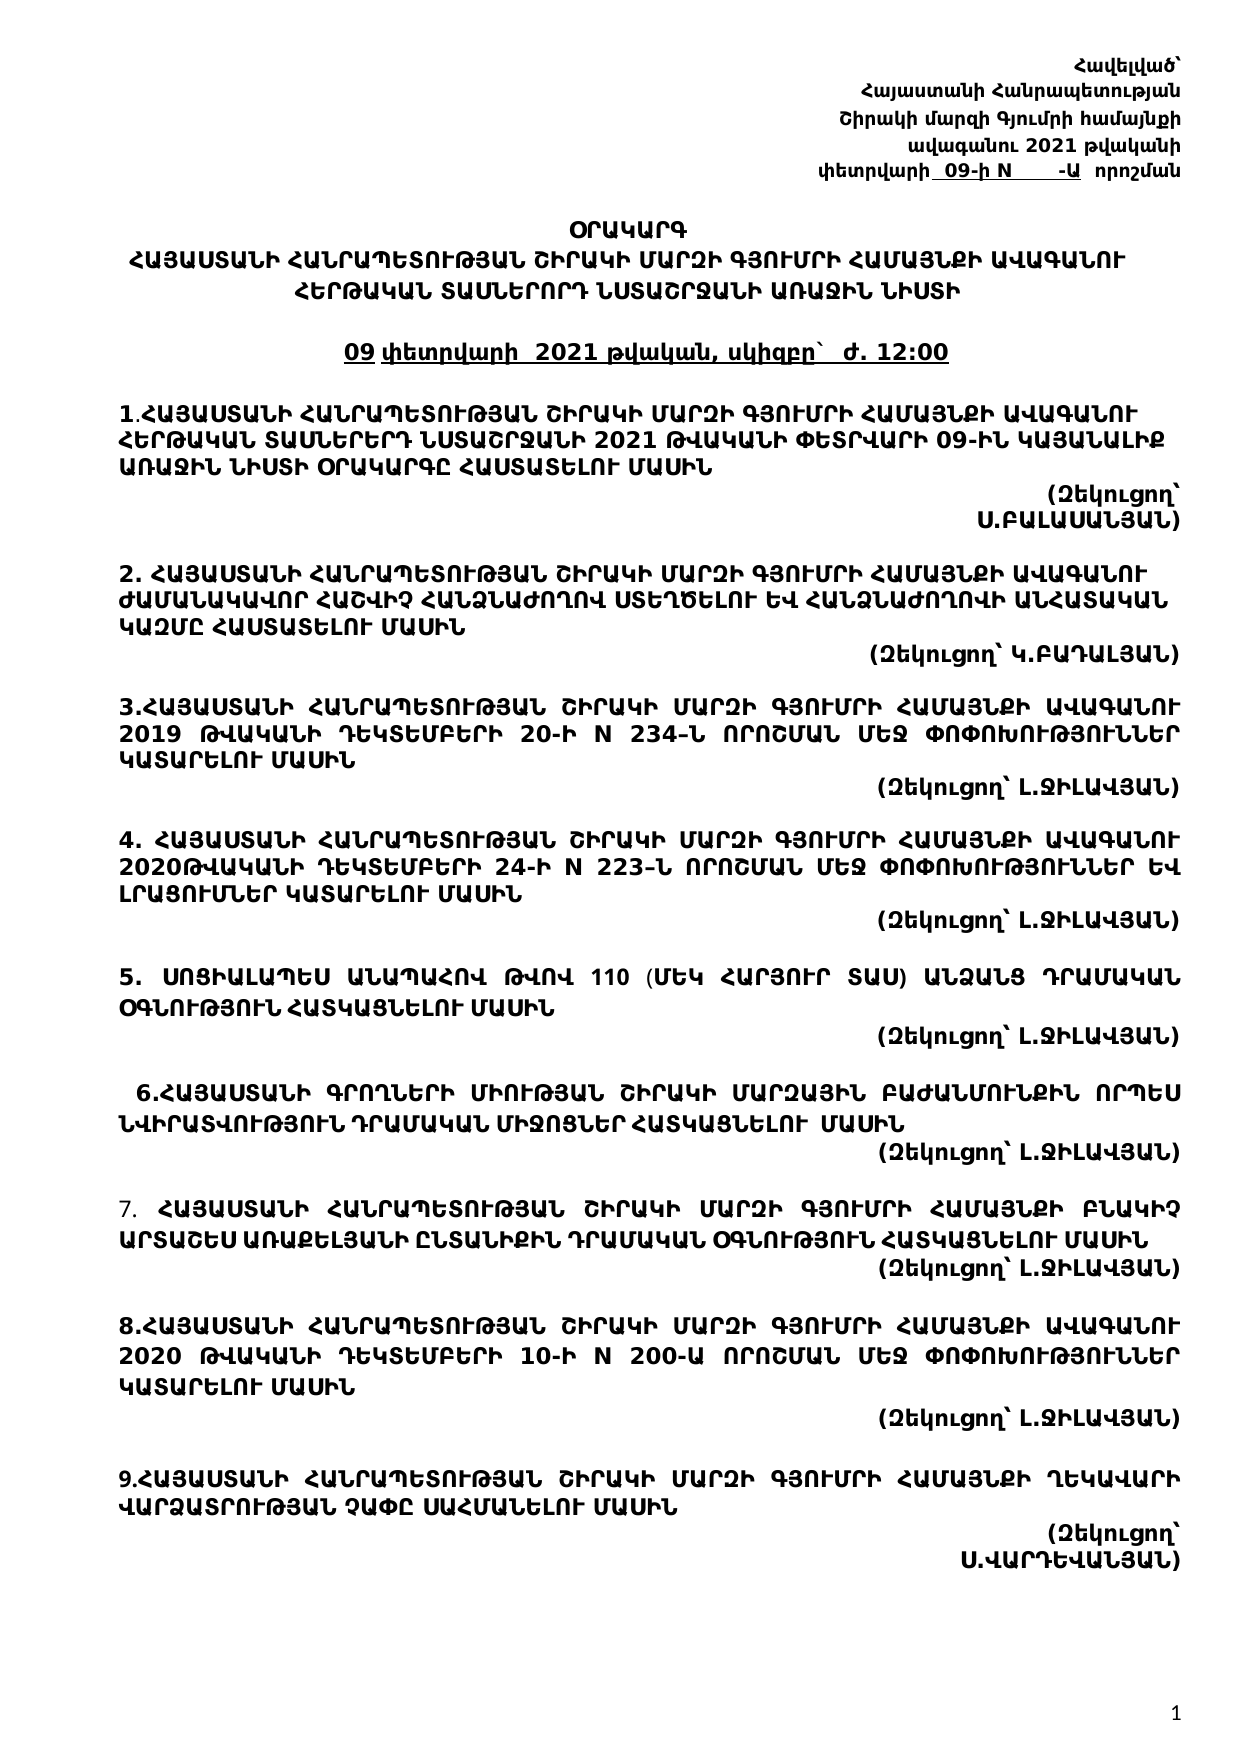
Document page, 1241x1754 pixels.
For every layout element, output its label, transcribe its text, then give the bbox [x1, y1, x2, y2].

list (Զեկուցող՝ Լ.ՋԻԼԱՎՅԱՆ) [118, 1255, 1181, 1282]
text 8.ՀԱՅԱՍՏԱՆԻ ՀԱՆՐԱՊԵՏՈՒԹՅԱՆ ՇԻՐԱԿԻ ՄԱՐԶԻ ԳՅՈՒՄՐԻ ՀԱՄԱՅՆՔԻ ԱՎԱԳԱՆՈՒ 2020 ԹՎԱԿԱՆԻ ԴԵԿՏԵՄԲԵՐԻ 10-Ի N 200-Ա ՈՐՈՇՄԱՆ ՄԵՋ ՓՈՓՈԽՈՒԹՅՈՒՆՆԵՐ ԿԱՏԱՐԵԼՈՒ ՄԱՍԻՆ [118, 1313, 1181, 1401]
text (Զեկուցող՝ Լ.ՋԻԼԱՎՅԱՆ) [118, 907, 1181, 934]
text 3.ՀԱՅԱՍՏԱՆԻ ՀԱՆՐԱՊԵՏՈՒԹՅԱՆ ՇԻՐԱԿԻ ՄԱՐԶԻ ԳՅՈՒՄՐԻ ՀԱՄԱՅՆՔԻ ԱՎԱԳԱՆՈՒ 2019 ԹՎԱԿԱՆԻ ԴԵԿՏԵՄԲԵՐԻ 20-Ի N 234–Ն ՈՐՈՇՄԱՆ ՄԵՋ ՓՈՓՈԽՈՒԹՅՈՒՆՆԵՐ ԿԱՏԱՐԵԼՈՒ ՄԱՍԻՆ [118, 694, 1181, 774]
text Հայաստանի Հանրապետության [74, 80, 1181, 102]
text փետրվարի 09-ի N -Ա որոշման [74, 160, 1181, 182]
text Հավելված՝ [74, 55, 1181, 77]
text 5. ՍՈՑԻԱԼԱՊԵՍ ԱՆԱՊԱՀՈՎ ԹՎՈՎ 110 (ՄԵԿ ՀԱՐՅՈՒՐ ՏԱՍ) ԱՆՁԱՆՑ ԴՐԱՄԱԿԱՆ ՕԳՆՈՒԹՅՈՒՆ ՀԱՏԿԱՑՆԵԼՈՒ ՄԱՍԻՆ [118, 961, 1181, 1023]
list (Զեկուցող՝ Լ.ՋԻԼԱՎՅԱՆ) [118, 1139, 1181, 1166]
list (Զեկուցող՝ Լ.ՋԻԼԱՎՅԱՆ) [118, 1405, 1181, 1431]
list փետրվարի 2021 թվական, սկիզբը` ժ. 12:00 [111, 339, 1181, 366]
text ՕՐԱԿԱՐԳ [74, 217, 1181, 244]
text 2. ՀԱՅԱՍՏԱՆԻ ՀԱՆՐԱՊԵՏՈՒԹՅԱՆ ՇԻՐԱԿԻ ՄԱՐԶԻ ԳՅՈՒՄՐԻ ՀԱՄԱՅՆՔԻ ԱՎԱԳԱՆՈՒ ԺԱՄԱՆԱԿԱՎՈՐ ՀԱՇՎԻՉ ՀԱՆՁՆԱԺՈՂՈՎ ՍՏԵՂԾԵԼՈՒ ԵՎ ՀԱՆՁՆԱԺՈՂՈՎԻ ԱՆՀԱՏԱԿԱՆ ԿԱԶՄԸ ՀԱՍՏԱՏԵԼՈՒ ՄԱՍԻՆ [118, 561, 1181, 641]
text ՀԱՅԱՍՏԱՆԻ ՀԱՆՐԱՊԵՏՈՒԹՅԱՆ ՇԻՐԱԿԻ ՄԱՐԶԻ ԳՅՈՒՄՐԻ ՀԱՄԱՅՆՔԻ ԱՎԱԳԱՆՈՒ ՀԵՐԹԱԿԱՆ ՏԱՍՆԵՐՈՐԴ ՆՍՏԱՇՐՋԱՆԻ ԱՌԱՋԻՆ ՆԻՍՏԻ [74, 248, 1181, 305]
list (Զեկուցող՝ Լ.ՋԻԼԱՎՅԱՆ) [118, 1023, 1181, 1050]
text 9.ՀԱՅԱՍՏԱՆԻ ՀԱՆՐԱՊԵՏՈՒԹՅԱՆ ՇԻՐԱԿԻ ՄԱՐԶԻ ԳՅՈՒՄՐԻ ՀԱՄԱՅՆՔԻ ՂԵԿԱՎԱՐԻ ՎԱՐՁԱՏՐՈՒԹՅԱՆ ՉԱՓԸ ՍԱՀՄԱՆԵԼՈՒ ՄԱՍԻՆ [118, 1463, 1181, 1521]
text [118, 1521, 1181, 1574]
text 6.ՀԱՅԱՍՏԱՆԻ ԳՐՈՂՆԵՐԻ ՄԻՈՒԹՅԱՆ ՇԻՐԱԿԻ ՄԱՐԶԱՅԻՆ ԲԱԺԱՆՄՈՒՆՔԻՆ ՈՐՊԵՍ ՆՎԻՐԱՏՎՈՒԹՅՈՒՆ ԴՐԱՄԱԿԱՆ ՄԻՋՈՑՆԵՐ ՀԱՏԿԱՑՆԵԼՈՒ ՄԱՍԻՆ [118, 1077, 1181, 1139]
text Շիրակի մարզի Գյումրի համայնքի [74, 105, 1181, 131]
text 4. ՀԱՅԱՍՏԱՆԻ ՀԱՆՐԱՊԵՏՈՒԹՅԱՆ ՇԻՐԱԿԻ ՄԱՐԶԻ ԳՅՈՒՄՐԻ ՀԱՄԱՅՆՔԻ ԱՎԱԳԱՆՈՒ 2020ԹՎԱԿԱՆԻ ԴԵԿՏԵՄԲԵՐԻ 24-Ի N 223–Ն ՈՐՈՇՄԱՆ ՄԵՋ ՓՈՓՈԽՈՒԹՅՈՒՆՆԵՐ ԵՎ ԼՐԱՑՈՒՄՆԵՐ ԿԱՏԱՐԵԼՈՒ ՄԱՍԻՆ [118, 827, 1181, 907]
list (Զեկուցող՝ Ս.ԲԱԼԱՍԱՆՅԱՆ) [118, 481, 1181, 534]
list 1.ՀԱՅԱՍՏԱՆԻ ՀԱՆՐԱՊԵՏՈՒԹՅԱՆ ՇԻՐԱԿԻ ՄԱՐԶԻ ԳՅՈՒՄՐԻ ՀԱՄԱՅՆՔԻ ԱՎԱԳԱՆՈՒ ՀԵՐԹԱԿԱՆ ՏԱՍՆԵՐԵՐԴ ՆՍՏԱՇՐՋԱՆԻ 2021 ԹՎԱԿԱՆԻ ՓԵՏՐՎԱՐԻ 09-ԻՆ ԿԱՅԱՆԱԼԻՔ ԱՌԱՋԻՆ ՆԻՍՏԻ ՕՐԱԿԱՐԳԸ ՀԱՍՏԱՏԵԼՈՒ ՄԱՍԻՆ [118, 401, 1181, 481]
text 7. ՀԱՅԱՍՏԱՆԻ ՀԱՆՐԱՊԵՏՈՒԹՅԱՆ ՇԻՐԱԿԻ ՄԱՐԶԻ ԳՅՈՒՄՐԻ ՀԱՄԱՅՆՔԻ ԲՆԱԿԻՉ ԱՐՏԱՇԵՍ ԱՌԱՔԵԼՅԱՆԻ ԸՆՏԱՆԻՔԻՆ ԴՐԱՄԱԿԱՆ ՕԳՆՈՒԹՅՈՒՆ ՀԱՏԿԱՑՆԵԼՈՒ ՄԱՍԻՆ [118, 1192, 1181, 1255]
text (Զեկուցող՝ Լ.ՋԻԼԱՎՅԱՆ) [118, 774, 1181, 801]
text ավագանու 2021 թվականի [74, 135, 1181, 157]
list (Զեկուցող՝ Կ.ԲԱԴԱԼՅԱՆ) [118, 641, 1181, 667]
